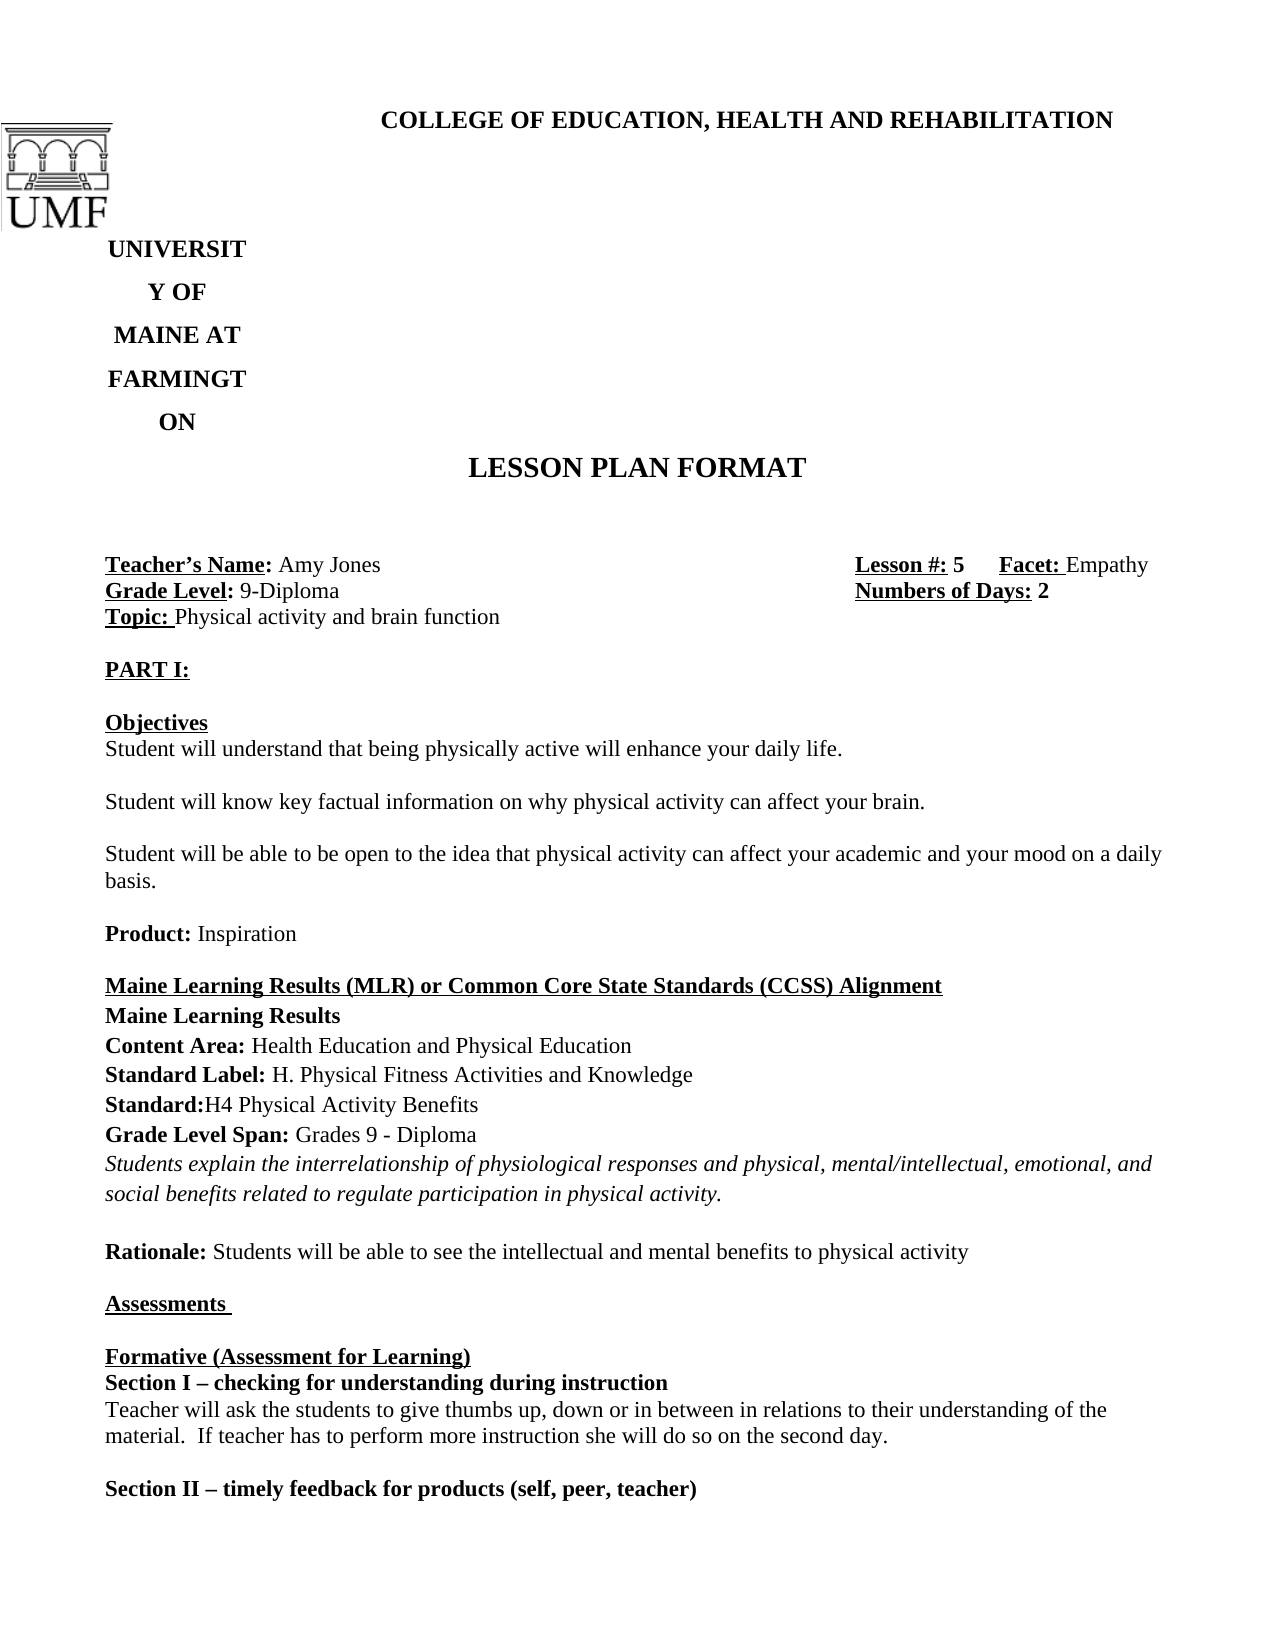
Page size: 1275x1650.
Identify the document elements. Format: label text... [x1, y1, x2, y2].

text Standard Label: H. Physical Fitness Activities and Knowledge [105, 1058, 1170, 1088]
text Objectives [105, 709, 1170, 735]
text Maine Learning Results (MLR) or Common Core State Standards (CCSS) Alignment [105, 972, 1170, 999]
text Content Area: Health Education and Physical Education [105, 1028, 1170, 1058]
text Student will know key factual information on why physical activity can affect your brain. [105, 788, 1170, 814]
text Assessments [105, 1290, 1170, 1317]
text Grade Level: 9-Diploma Numbers of Days: 2 [105, 577, 1170, 603]
text Topic: Physical activity and brain function [105, 603, 1170, 630]
text LESSON PLAN FORMAT [105, 450, 1170, 483]
text COLLEGE OF EDUCATION, HEALTH AND REHABILITATION [324, 105, 1170, 134]
picture [0, 123, 112, 230]
text Teacher will ask the students to give thumbs up, down or in between in relations to their understanding of the material. If teacher has to perform more instruction she will do so on the second day. [105, 1396, 1170, 1448]
text PART I: [105, 656, 1170, 682]
text UNIVERSITY OF MAINE AT FARMINGTON [105, 105, 249, 436]
text Grade Level Span: Grades 9 - Diploma [105, 1117, 1170, 1147]
text Section I – checking for understanding during instruction [105, 1369, 1170, 1396]
text Student will be able to be open to the idea that physical activity can affect your academic and your mood on a daily basis. [105, 841, 1170, 893]
text Product: Inspiration [105, 919, 1170, 946]
text Teacher’s Name: Amy Jones Lesson #: 5 Facet: Empathy [105, 551, 1170, 577]
text Formative (Assessment for Learning) [105, 1343, 1170, 1369]
text Students explain the interrelationship of physiological responses and physical, mental/intellectual, emotional, and social benefits related to regulate participation in physical activity. [105, 1147, 1170, 1206]
text Standard:H4 Physical Activity Benefits [105, 1088, 1170, 1117]
text Rationale: Students will be able to see the intellectual and mental benefits to physical activity [105, 1238, 1170, 1264]
text Student will understand that being physically active will enhance your daily life. [105, 735, 1170, 761]
text Section II – timely feedback for products (self, peer, teacher) [105, 1475, 1170, 1501]
text Maine Learning Results [105, 999, 1170, 1028]
